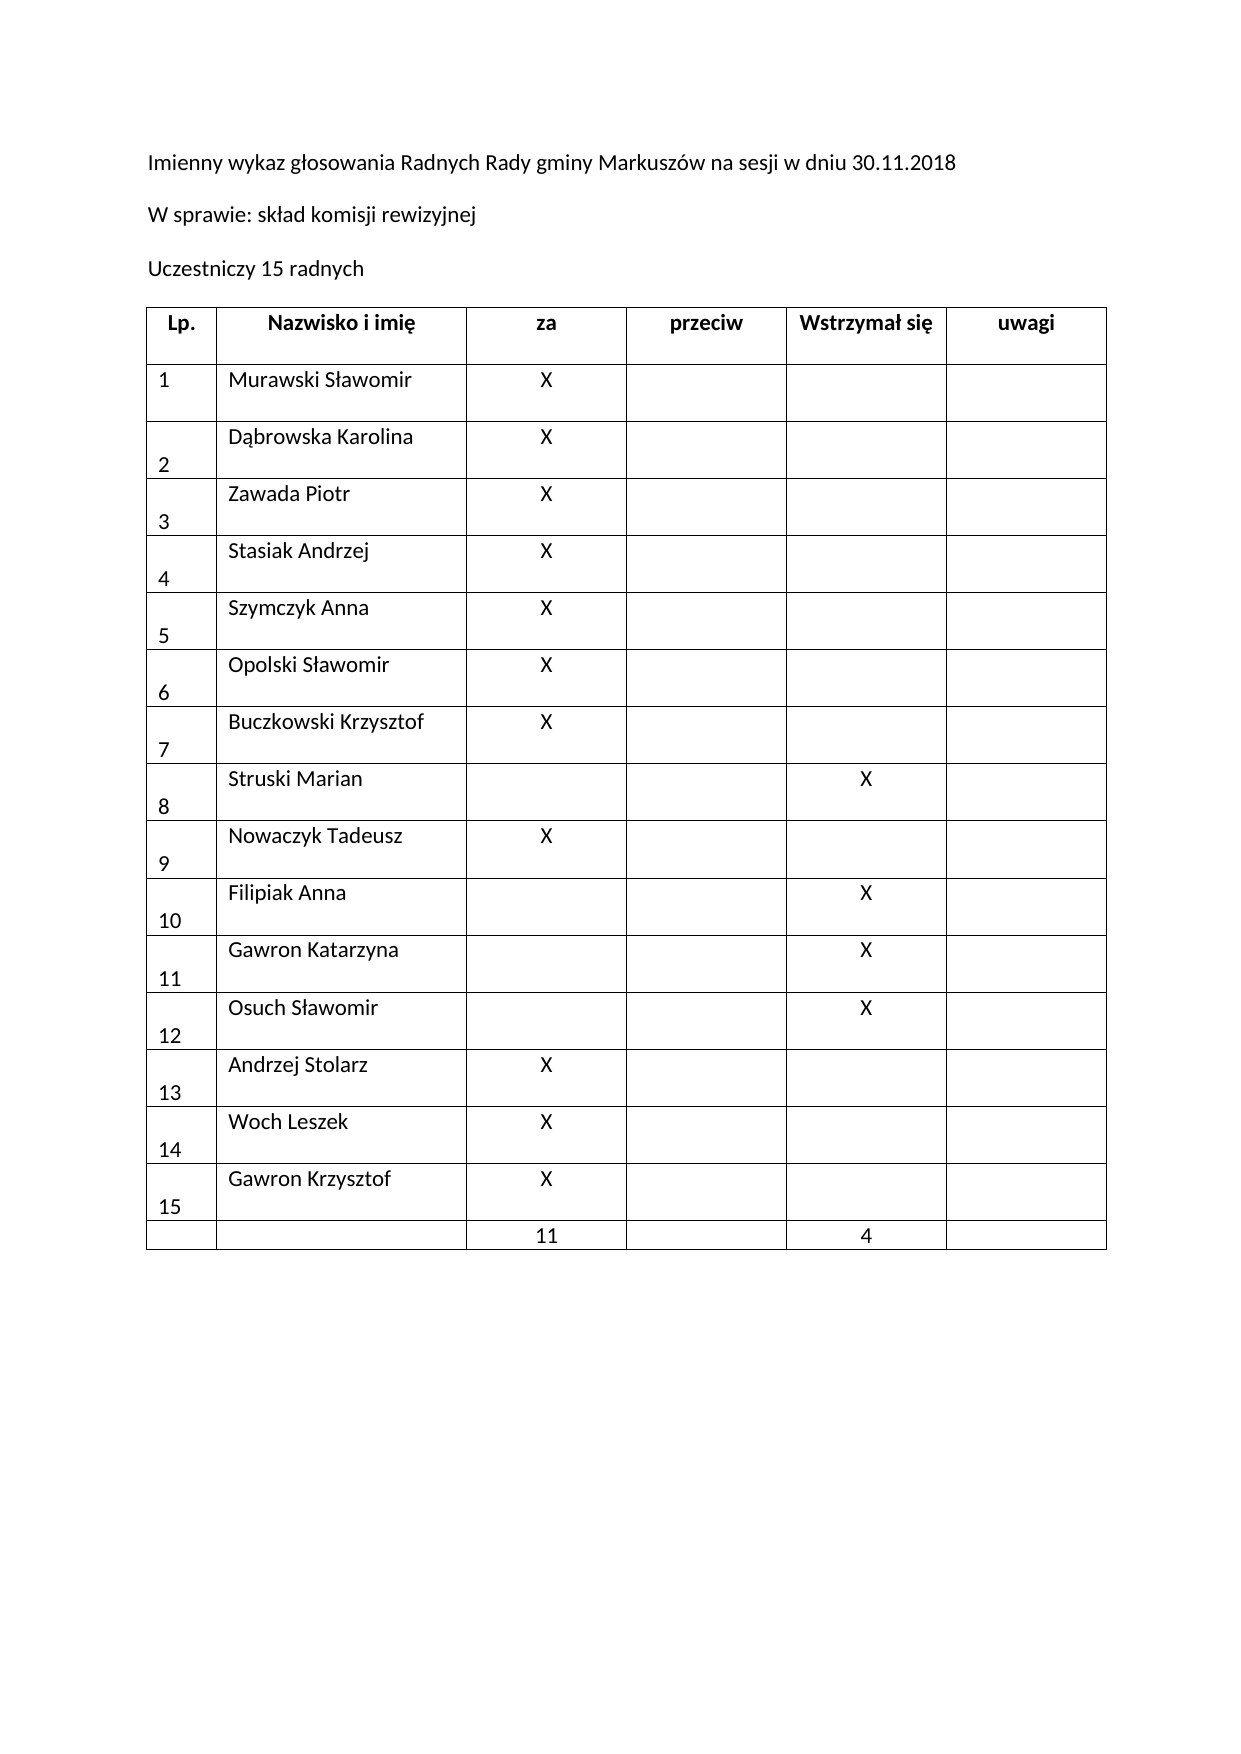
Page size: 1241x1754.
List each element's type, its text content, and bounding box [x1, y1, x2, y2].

table_cell [947, 1164, 1106, 1220]
table_cell [787, 536, 946, 592]
table_cell 14 [147, 1107, 216, 1163]
table_cell X [467, 365, 626, 421]
text Imienny wykaz głosowania Radnych Rady gminy Markuszów na sesji w dniu 30.11.2018 [148, 148, 1093, 176]
table_cell [627, 707, 786, 763]
table_header Nazwisko i imię [217, 308, 466, 364]
table_header Lp. [147, 308, 216, 364]
table_cell X [467, 1107, 626, 1163]
table_cell X [787, 936, 946, 992]
table_cell 15 [147, 1164, 216, 1220]
table_cell [627, 422, 786, 478]
table_cell [947, 650, 1106, 706]
table_cell [627, 879, 786, 934]
table_cell 8 [147, 764, 216, 820]
table_cell [627, 821, 786, 877]
table_cell Nowaczyk Tadeusz [217, 821, 466, 877]
table_cell 13 [147, 1050, 216, 1106]
table_cell X [467, 536, 626, 592]
table_cell 11 [467, 1221, 626, 1249]
table_cell 10 [147, 879, 216, 934]
table_cell [627, 993, 786, 1049]
table_cell 7 [147, 707, 216, 763]
table_cell Opolski Sławomir [217, 650, 466, 706]
table_cell X [467, 821, 626, 877]
table_cell [787, 821, 946, 877]
table_cell X [787, 993, 946, 1049]
table_cell [947, 764, 1106, 820]
table_cell [787, 422, 946, 478]
table_cell 6 [147, 650, 216, 706]
table_cell [787, 707, 946, 763]
table_cell [627, 1221, 786, 1249]
table_cell X [467, 422, 626, 478]
table_cell 2 [147, 422, 216, 478]
table_cell X [467, 707, 626, 763]
table_cell [627, 1050, 786, 1106]
table_cell [947, 707, 1106, 763]
table_cell [947, 993, 1106, 1049]
table_cell 3 [147, 479, 216, 535]
table_cell X [467, 1164, 626, 1220]
table_cell [627, 479, 786, 535]
table_cell Gawron Krzysztof [217, 1164, 466, 1220]
table_cell X [787, 879, 946, 934]
table_cell [947, 593, 1106, 649]
table_cell X [467, 650, 626, 706]
table_cell [627, 764, 786, 820]
table_cell [627, 1107, 786, 1163]
table_cell Gawron Katarzyna [217, 936, 466, 992]
table_cell Stasiak Andrzej [217, 536, 466, 592]
table_cell [627, 1164, 786, 1220]
table_cell [787, 1107, 946, 1163]
table_cell [467, 764, 626, 820]
table_cell Szymczyk Anna [217, 593, 466, 649]
table_cell 4 [787, 1221, 946, 1249]
table_cell X [787, 764, 946, 820]
table_cell Woch Leszek [217, 1107, 466, 1163]
table_cell Andrzej Stolarz [217, 1050, 466, 1106]
table_cell 11 [147, 936, 216, 992]
table_cell 9 [147, 821, 216, 877]
table_cell [787, 479, 946, 535]
text W sprawie: skład komisji rewizyjnej [148, 201, 1093, 229]
table_cell 1 [147, 365, 216, 421]
table_cell [947, 536, 1106, 592]
table_cell [467, 879, 626, 934]
table_cell 12 [147, 993, 216, 1049]
table_cell X [467, 593, 626, 649]
table_cell [947, 1221, 1106, 1249]
table_cell [947, 1050, 1106, 1106]
table_cell [947, 936, 1106, 992]
table_cell [947, 422, 1106, 478]
table_cell [787, 1164, 946, 1220]
table_cell [627, 936, 786, 992]
table_cell Zawada Piotr [217, 479, 466, 535]
table_cell Dąbrowska Karolina [217, 422, 466, 478]
table_cell [947, 365, 1106, 421]
table_cell [627, 536, 786, 592]
table_cell [787, 593, 946, 649]
table_cell 4 [147, 536, 216, 592]
table_header za [467, 308, 626, 364]
table_cell [947, 879, 1106, 934]
table_cell [147, 1221, 216, 1249]
table_cell [627, 593, 786, 649]
table_cell X [467, 479, 626, 535]
table_header uwagi [947, 308, 1106, 364]
table_cell [627, 365, 786, 421]
table_cell [787, 650, 946, 706]
table_cell [467, 936, 626, 992]
table_cell Struski Marian [217, 764, 466, 820]
table_cell Osuch Sławomir [217, 993, 466, 1049]
table_cell Filipiak Anna [217, 879, 466, 934]
table_cell [947, 821, 1106, 877]
table_cell [947, 479, 1106, 535]
table_header Wstrzymał się [787, 308, 946, 364]
table_cell Buczkowski Krzysztof [217, 707, 466, 763]
table_cell Murawski Sławomir [217, 365, 466, 421]
text Uczestniczy 15 radnych [148, 254, 1093, 282]
table_header przeciw [627, 308, 786, 364]
table_cell [217, 1221, 466, 1249]
table_cell [787, 365, 946, 421]
table_cell X [467, 1050, 626, 1106]
table_cell [627, 650, 786, 706]
table_cell [467, 993, 626, 1049]
table_cell 5 [147, 593, 216, 649]
table_cell [787, 1050, 946, 1106]
table_cell [947, 1107, 1106, 1163]
